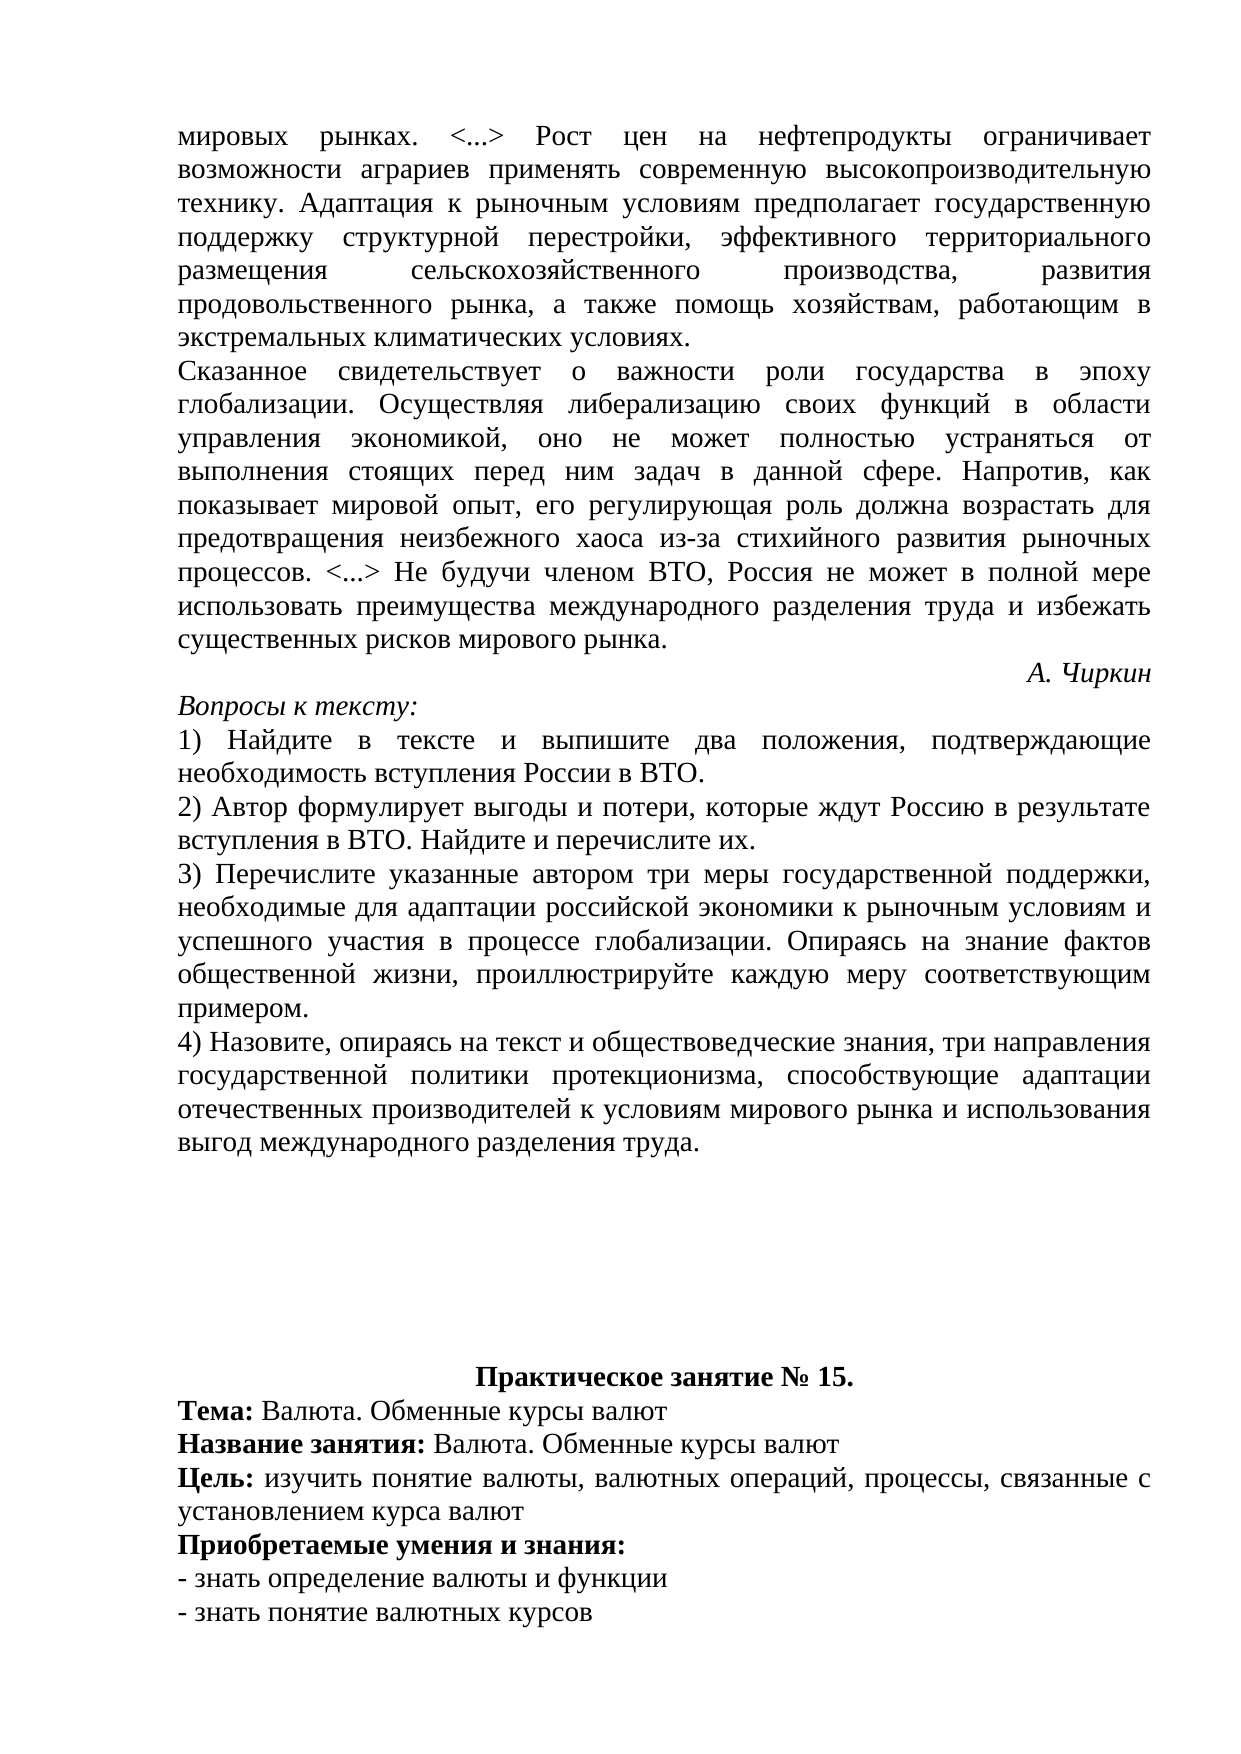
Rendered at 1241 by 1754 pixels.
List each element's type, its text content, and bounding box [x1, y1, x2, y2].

text 3) Перечислите указанные автором три меры государственной поддержки, необходимые для адаптации российской экономики к рыночным условиям и успешного участия в процессе глобализации. Опираясь на знание фактов общественной жизни, проиллюстрируйте каждую меру соответствующим примером. [177, 856, 1152, 1024]
text Практическое занятие № 15. [177, 1359, 1152, 1393]
text 4) Назовите, опираясь на текст и обществоведческие знания, три направления государственной политики протекционизма, способствующие адаптации отечественных производителей к условиям мирового рынка и использования выгод международного разделения труда. [177, 1024, 1152, 1158]
text - знать понятие валютных курсов [177, 1594, 1152, 1627]
text 2) Автор формулирует выгоды и потери, которые ждут Россию в результате вступления в ВТО. Найдите и перечислите их. [177, 789, 1152, 856]
text Цель: изучить понятие валюты, валютных операций, процессы, связанные с установлением курса валют [177, 1460, 1152, 1527]
text Сказанное свидетельствует о важности роли государства в эпоху глобализации. Осуществляя либерализацию своих функций в области управления экономикой, оно не может полностью устраняться от выполнения стоящих перед ним задач в данной сфере. Напротив, как показывает мировой опыт, его регулирующая роль должна возрастать для предотвращения неизбежного хаоса из-за стихийного развития рыночных процессов. <...> Не будучи членом ВТО, Россия не может в полной мере использовать преимущества международного разделения труда и избежать существенных рисков мирового рынка. [177, 353, 1152, 655]
text Вопросы к тексту: [177, 688, 1152, 722]
text Название занятия: Валюта. Обменные курсы валют [177, 1426, 1152, 1460]
text Тема: Валюта. Обменные курсы валют [177, 1393, 1152, 1426]
text А. Чиркин [177, 655, 1152, 688]
text - знать определение валюты и функции [177, 1560, 1152, 1594]
text 1) Найдите в тексте и выпишите два положения, подтверждающие необходимость вступления России в ВТО. [177, 722, 1152, 789]
text Приобретаемые умения и знания: [177, 1527, 1152, 1560]
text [177, 118, 1152, 353]
